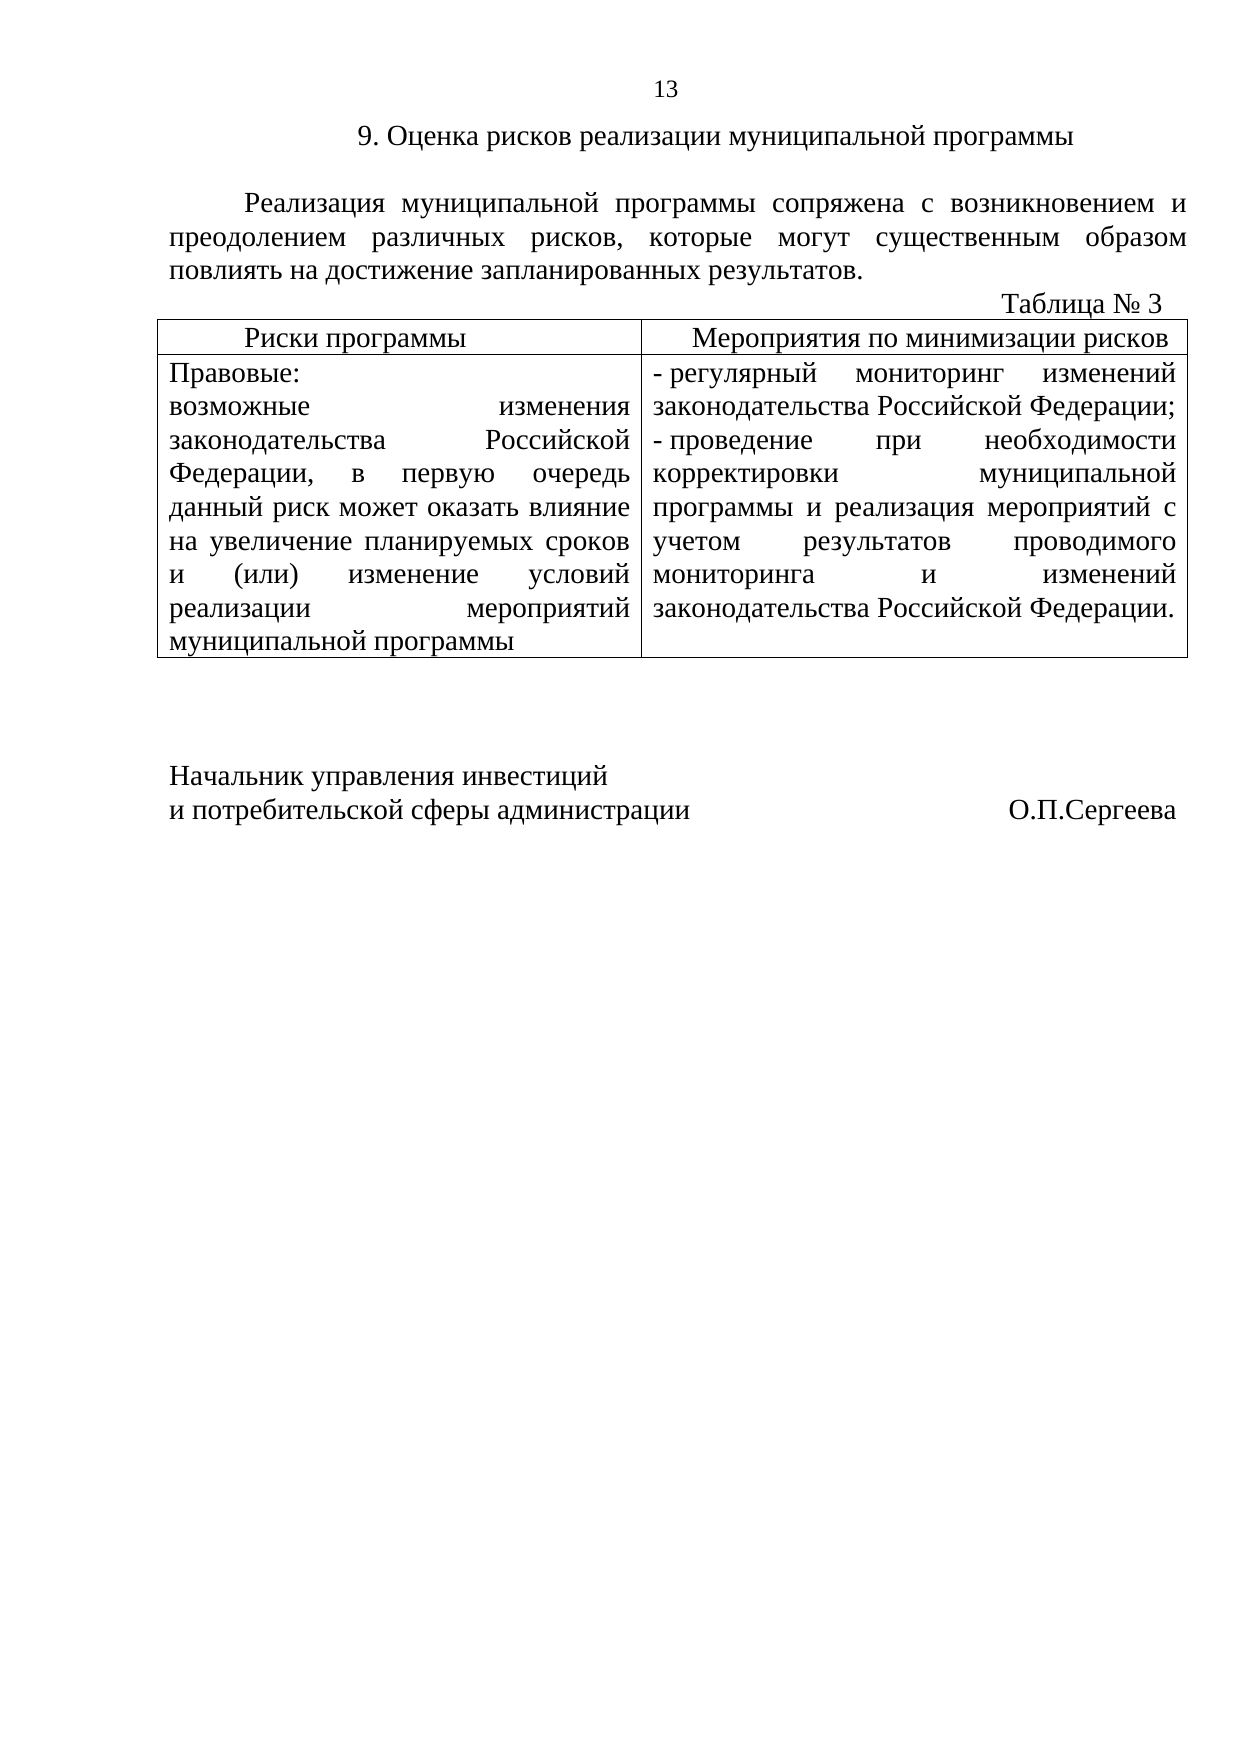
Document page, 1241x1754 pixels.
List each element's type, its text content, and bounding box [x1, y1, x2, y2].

table_cell - регулярный мониторинг изменений законодательства Российской Федерации; - проведение при необходимости корректировки муниципальной программы и реализация мероприятий с учетом результатов проводимого мониторинга и изменений законодательства Российской Федерации. [642, 355, 1187, 657]
table_header Мероприятия по минимизации рисков [642, 320, 1187, 354]
table_cell Правовые: возможные изменения законодательства Российской Федерации, в первую очередь данный риск может оказать влияние на увеличение планируемых сроков и (или) изменение условий реализации мероприятий муниципальной программы [158, 355, 641, 657]
table_header Риски программы [158, 320, 641, 354]
table_header Начальник управления инвестиций и потребительской сферы администрации [158, 759, 804, 826]
table_header О.П.Сергеева [804, 759, 1188, 826]
text Реализация муниципальной программы сопряжена с возникновением и преодолением различных рисков, которые могут существенным образом повлиять на достижение запланированных результатов. [169, 185, 1188, 286]
text Таблица № 3 [169, 286, 1162, 319]
text 9. Оценка рисков реализации муниципальной программы [169, 118, 1188, 152]
